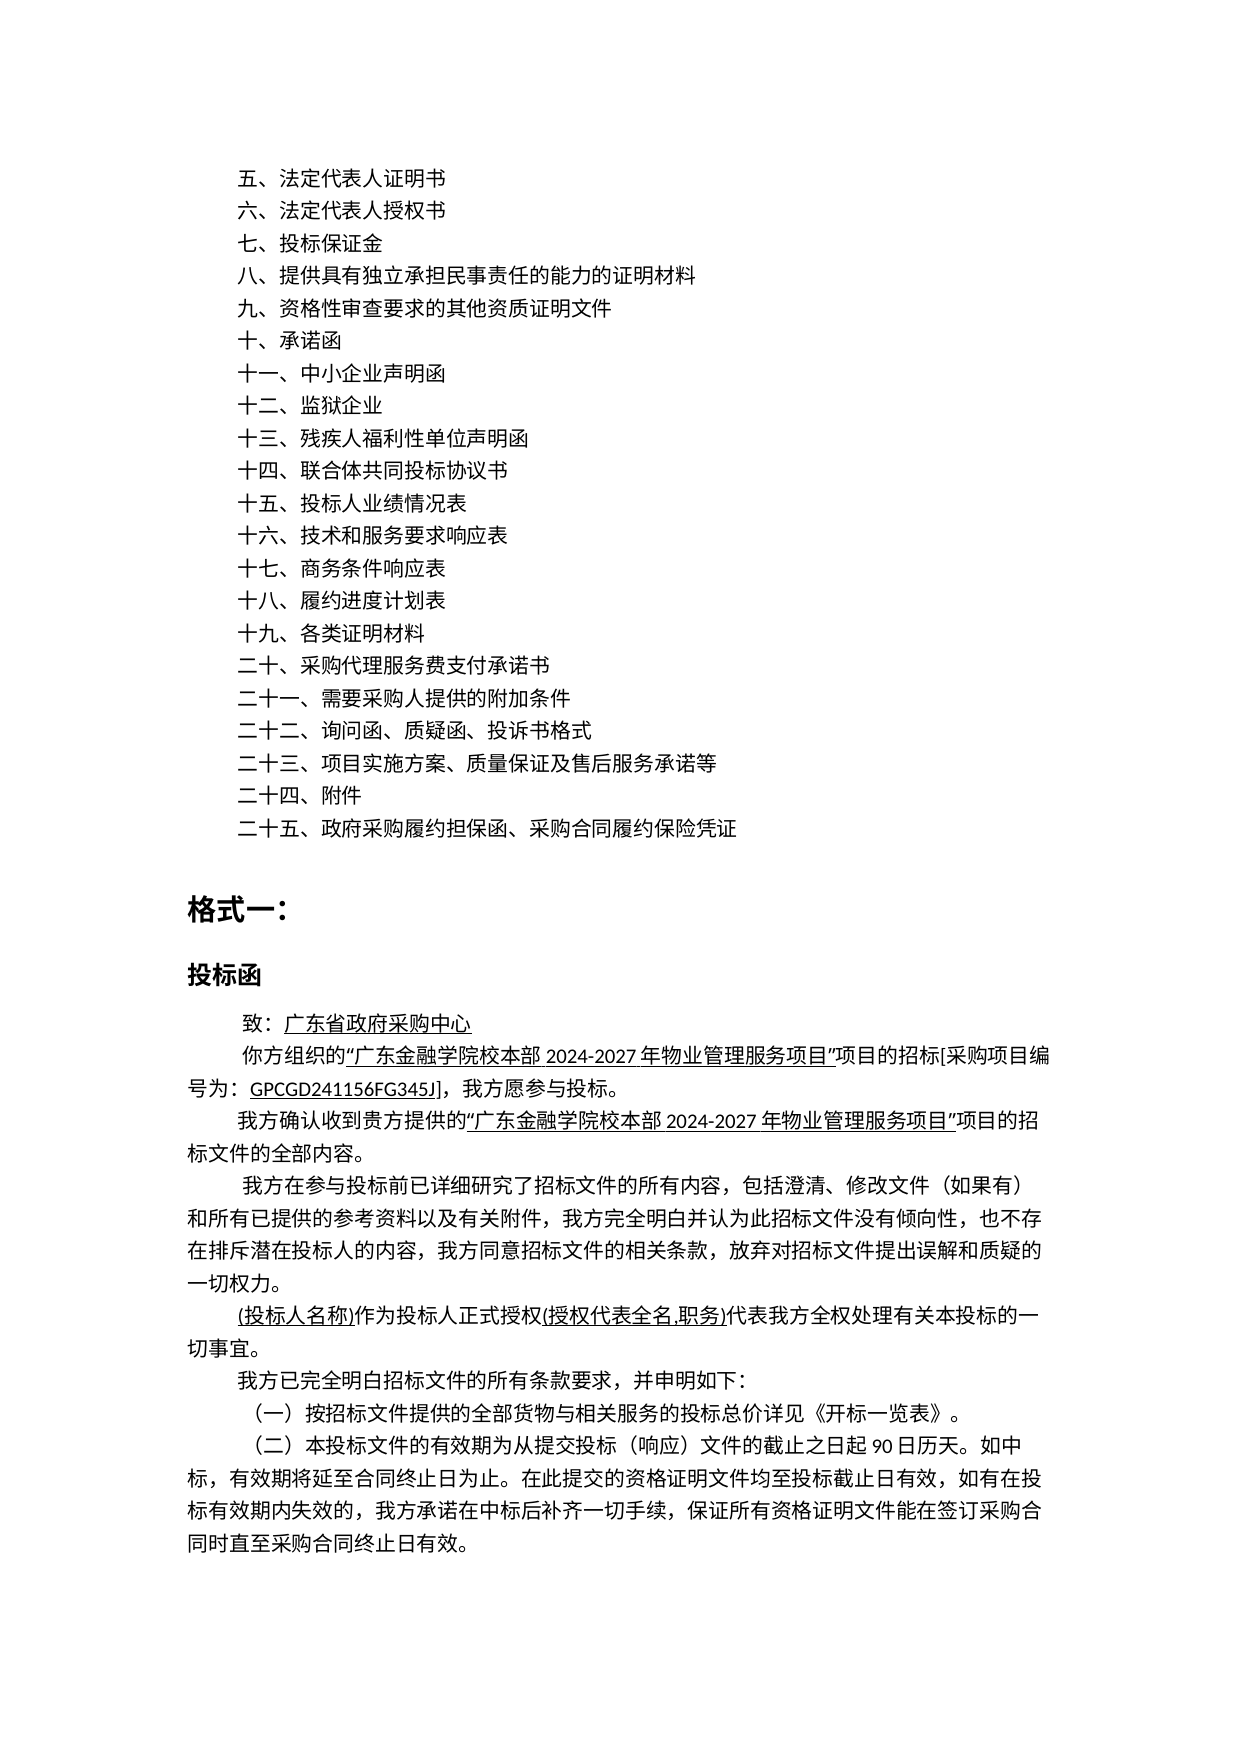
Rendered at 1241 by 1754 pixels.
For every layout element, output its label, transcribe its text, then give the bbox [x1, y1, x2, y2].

text 二十三、项目实施方案、质量保证及售后服务承诺等 [187, 747, 1053, 779]
text 十七、商务条件响应表 [187, 552, 1053, 584]
text 二十、采购代理服务费支付承诺书 [187, 649, 1053, 682]
text 五、法定代表人证明书 [187, 162, 1053, 194]
text 格式一： [187, 877, 1053, 942]
text 十一、中小企业声明函 [187, 357, 1053, 389]
text 你方组织的“广东金融学院校本部2024-2027年物业管理服务项目”项目的招标[采购项目编号为：GPCGD241156FG345J]，我方愿参与投标。 [187, 1039, 1053, 1104]
text 十九、各类证明材料 [187, 617, 1053, 649]
text 九、资格性审查要求的其他资质证明文件 [187, 292, 1053, 324]
text 十、承诺函 [187, 324, 1053, 357]
text 七、投标保证金 [187, 227, 1053, 259]
text （二）本投标文件的有效期为从提交投标（响应）文件的截止之日起90日历天。如中标，有效期将延至合同终止日为止。在此提交的资格证明文件均至投标截止日有效，如有在投标有效期内失效的，我方承诺在中标后补齐一切手续，保证所有资格证明文件能在签订采购合同时直至采购合同终止日有效。 [187, 1429, 1053, 1559]
text 我方确认收到贵方提供的“广东金融学院校本部2024-2027年物业管理服务项目”项目的招标文件的全部内容。 [187, 1104, 1053, 1169]
text (投标人名称)作为投标人正式授权(授权代表全名,职务)代表我方全权处理有关本投标的一切事宜。 [187, 1299, 1053, 1364]
text 十八、履约进度计划表 [187, 584, 1053, 617]
text 二十四、附件 [187, 779, 1053, 812]
text 六、法定代表人授权书 [187, 194, 1053, 227]
text 二十二、询问函、质疑函、投诉书格式 [187, 714, 1053, 747]
text 我方在参与投标前已详细研究了招标文件的所有内容，包括澄清、修改文件（如果有）和所有已提供的参考资料以及有关附件，我方完全明白并认为此招标文件没有倾向性，也不存在排斥潜在投标人的内容，我方同意招标文件的相关条款，放弃对招标文件提出误解和质疑的一切权力。 [187, 1169, 1053, 1299]
text 八、提供具有独立承担民事责任的能力的证明材料 [187, 259, 1053, 292]
text 十五、投标人业绩情况表 [187, 487, 1053, 519]
text 二十一、需要采购人提供的附加条件 [187, 682, 1053, 714]
text 二十五、政府采购履约担保函、采购合同履约保险凭证 [187, 812, 1053, 844]
text 投标函 [187, 942, 1053, 1007]
text 十二、监狱企业 [187, 389, 1053, 422]
text （一）按招标文件提供的全部货物与相关服务的投标总价详见《开标一览表》。 [187, 1397, 1053, 1429]
text 致：广东省政府采购中心 [187, 1007, 1053, 1039]
text 十四、联合体共同投标协议书 [187, 454, 1053, 487]
text 我方已完全明白招标文件的所有条款要求，并申明如下： [187, 1364, 1053, 1397]
text 十三、残疾人福利性单位声明函 [187, 422, 1053, 454]
text 十六、技术和服务要求响应表 [187, 519, 1053, 552]
